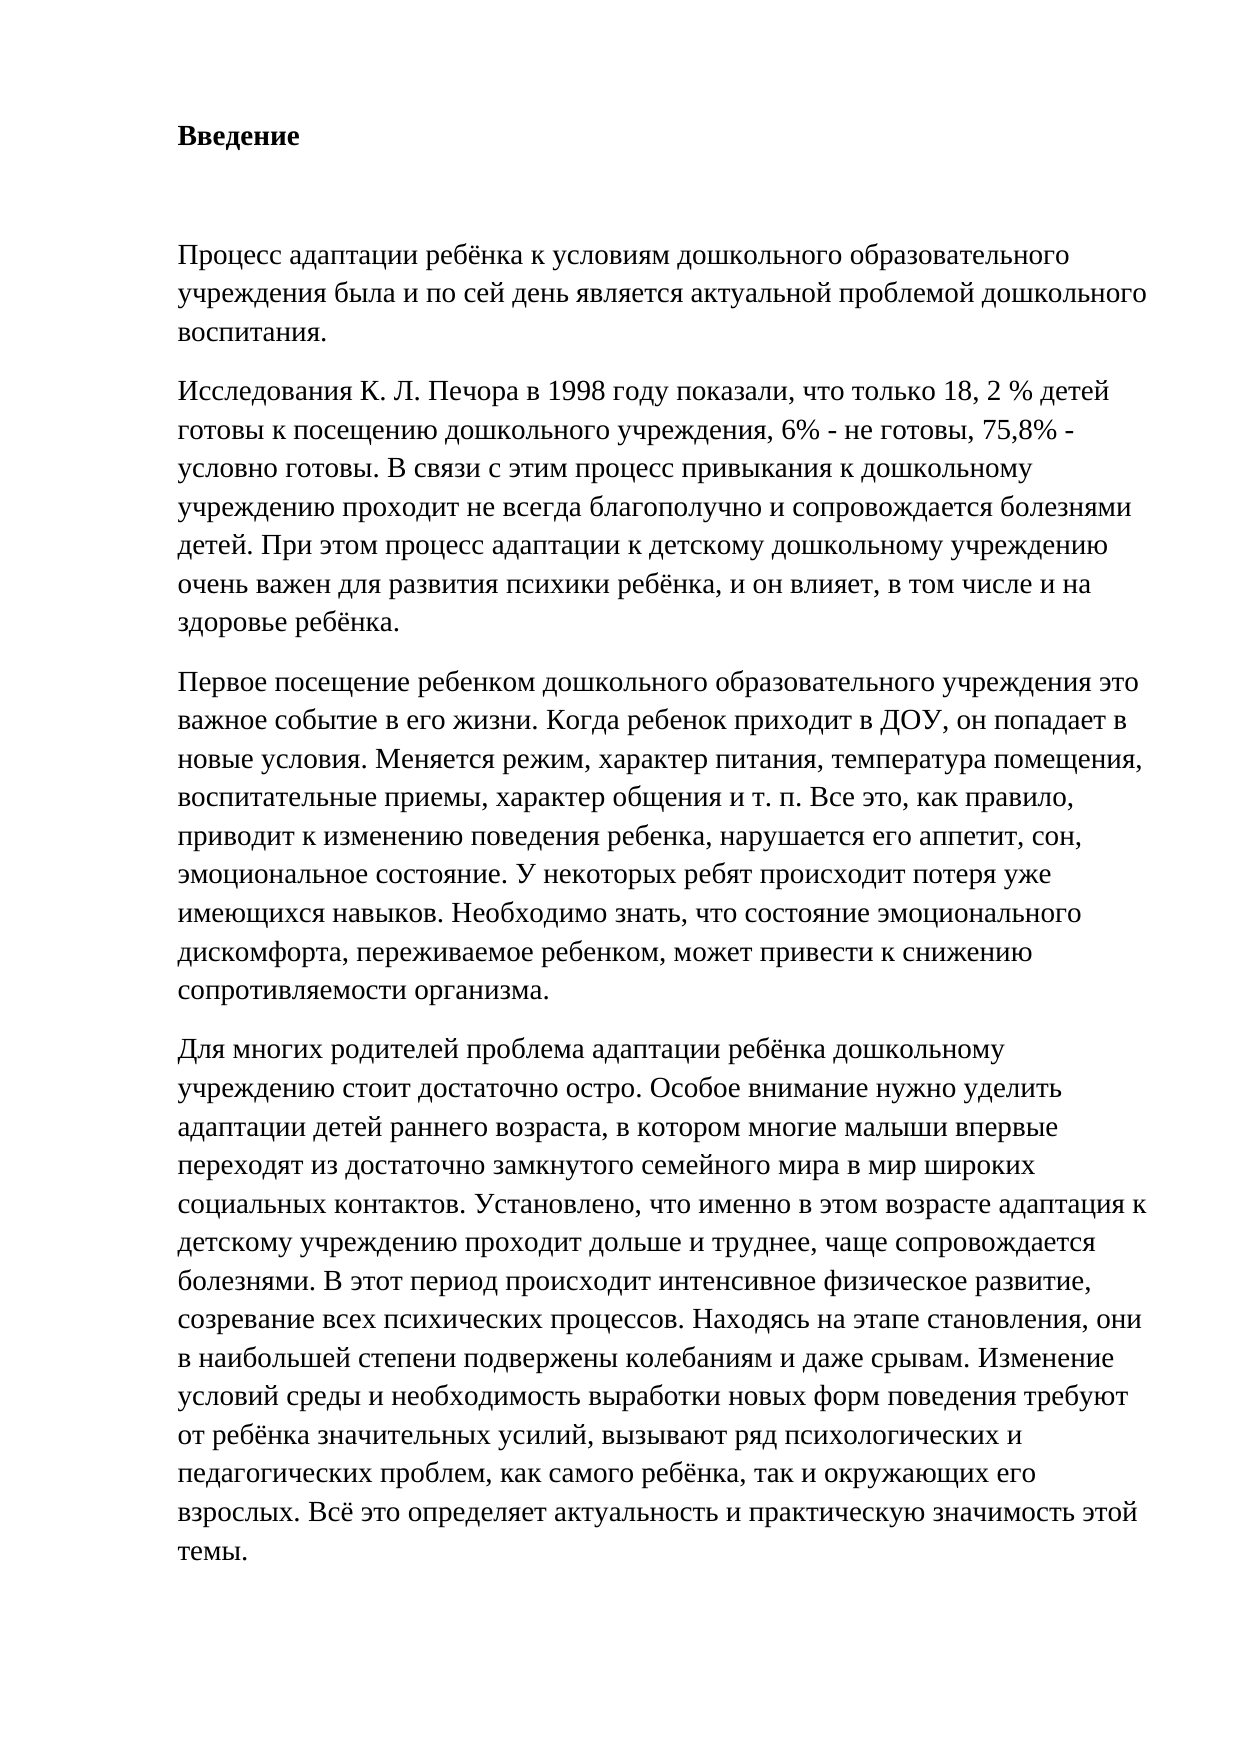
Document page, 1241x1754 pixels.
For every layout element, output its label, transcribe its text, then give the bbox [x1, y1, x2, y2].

text Исследования К. Л. Печора в 1998 году показали, что только 18, 2 % детей готовы к посещению дошкольного учреждения, 6% - не готовы, 75,8% - условно готовы. В связи с этим процесс привыкания к дошкольному учреждению проходит не всегда благополучно и сопровождается болезнями детей. При этом процесс адаптации к детскому дошкольному учреждению очень важен для развития психики ребёнка, и он влияет, в том числе и на здоровье ребёнка. [177, 373, 1152, 638]
text Для многих родителей проблема адаптации ребёнка дошкольному учреждению стоит достаточно остро. Особое внимание нужно уделить адаптации детей раннего возраста, в котором многие малыши впервые переходят из достаточно замкнутого семейного мира в мир широких социальных контактов. Установлено, что именно в этом возрасте адаптация к детскому учреждению проходит дольше и труднее, чаще сопровождается болезнями. В этот период происходит интенсивное физическое развитие, созревание всех психических процессов. Находясь на этапе становления, они в наибольшей степени подвержены колебаниям и даже срывам. Изменение условий среды и необходимость выработки новых форм поведения требуют от ребёнка значительных усилий, вызывают ряд психологических и педагогических проблем, как самого ребёнка, так и окружающих его взрослых. Всё это определяет актуальность и практическую значимость этой темы. [177, 1032, 1152, 1566]
text Первое посещение ребенком дошкольного образовательного учреждения это важное событие в его жизни. Когда ребенок приходит в ДОУ, он попадает в новые условия. Меняется режим, характер питания, температура помещения, воспитательные приемы, характер общения и т. п. Все это, как правило, приводит к изменению поведения ребенка, нарушается его аппетит, сон, эмоциональное состояние. У некоторых ребят происходит потеря уже имеющихся навыков. Необходимо знать, что состояние эмоционального дискомфорта, переживаемое ребенком, может привести к снижению сопротивляемости организма. [177, 664, 1152, 1006]
text Процесс адаптации ребёнка к условиям дошкольного образовательного учреждения была и по сей день является актуальной проблемой дошкольного воспитания. [177, 237, 1152, 347]
text Введение [177, 118, 1152, 152]
